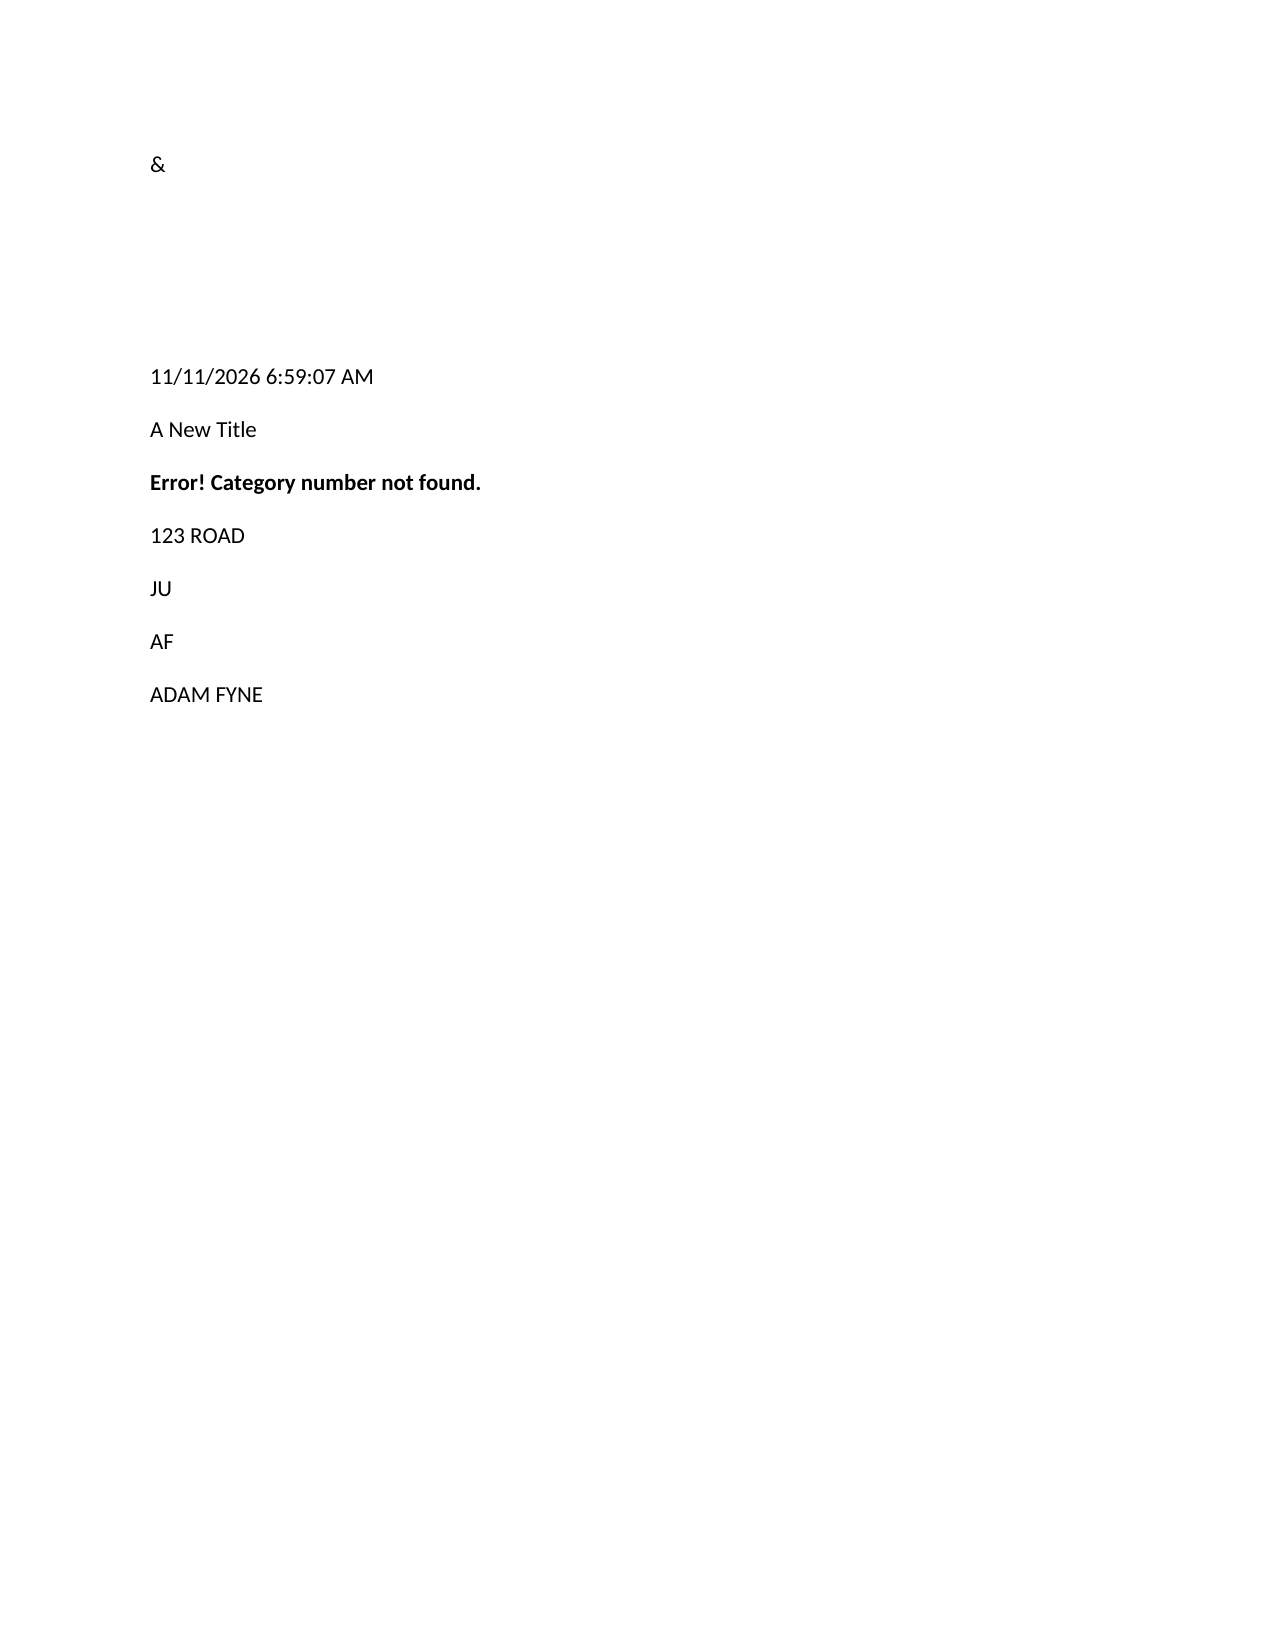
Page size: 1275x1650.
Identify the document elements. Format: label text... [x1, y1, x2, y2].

text ADAM FYNE [150, 680, 1125, 708]
text 123 ROAD [150, 521, 1125, 549]
text 13/01/2025 10:05:07 AM [150, 362, 1125, 390]
text A New Title [150, 415, 1125, 443]
text AF [150, 627, 1125, 655]
text Error! Category number not found. [150, 468, 1125, 496]
text JU [150, 574, 1125, 602]
